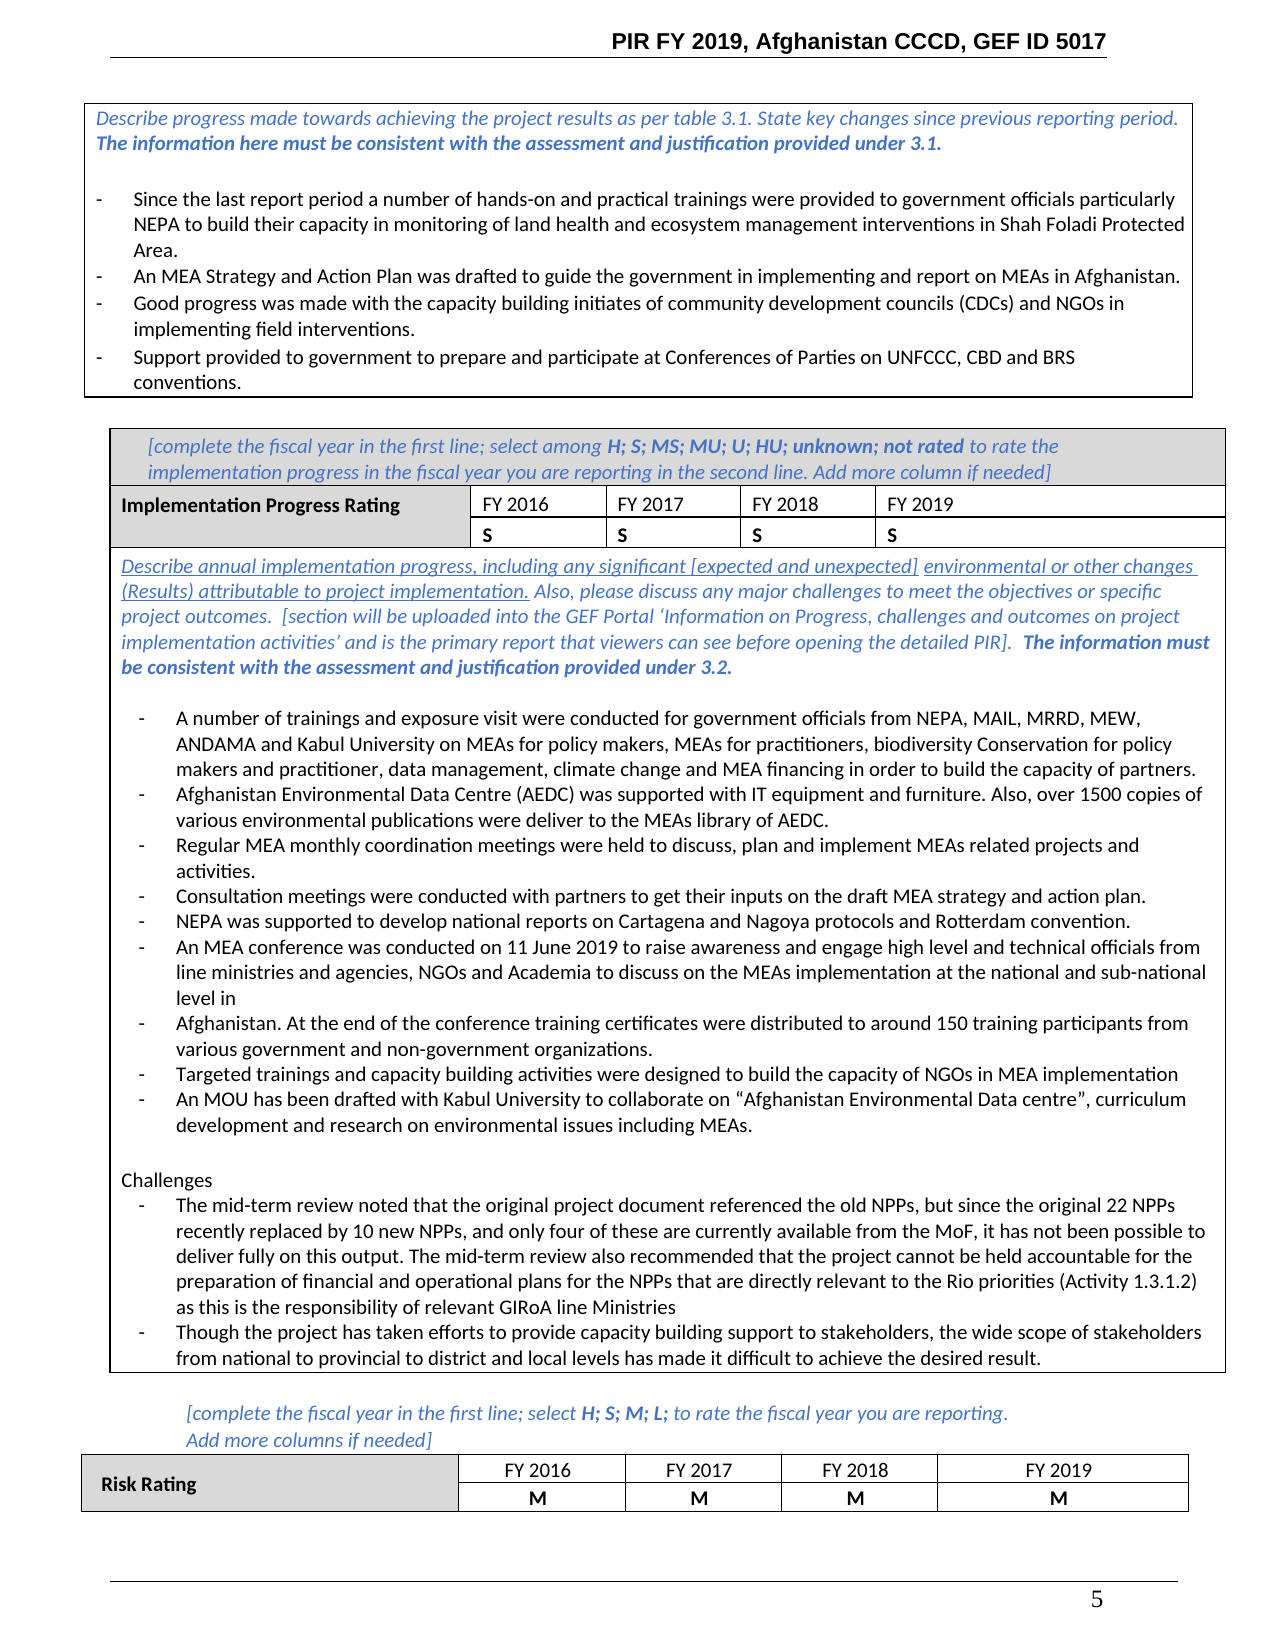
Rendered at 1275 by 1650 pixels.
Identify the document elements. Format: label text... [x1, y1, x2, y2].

table_cell FY 2017 [607, 486, 740, 516]
text [complete the fiscal year in the first line; select H; S; M; L; to rate the fiscal year you are reporting. [186, 1400, 1118, 1426]
table_header FY 2017 [626, 1455, 781, 1482]
table_cell M [626, 1483, 781, 1511]
table_cell M [782, 1483, 937, 1511]
table_cell FY 2018 [741, 486, 875, 516]
table_cell S [607, 518, 740, 547]
text Add more columns if needed] [186, 1427, 1118, 1452]
table_header Risk Rating [82, 1455, 458, 1511]
table_cell Implementation Progress Rating [111, 486, 470, 547]
table_cell M [938, 1483, 1188, 1511]
table_cell M [459, 1483, 625, 1511]
table_header FY 2018 [782, 1455, 937, 1482]
table_header [complete the fiscal year in the first line; select among H; S; MS; MU; U; HU; unknown; not rated to rate the implementation progress in the fiscal year you are reporting in the second line. Add more column if needed] [111, 429, 1225, 485]
table_cell FY 2019 [876, 486, 1225, 516]
table_header FY 2019 [938, 1455, 1188, 1482]
table_cell FY 2016 [471, 486, 606, 516]
table_cell S [876, 518, 1225, 547]
table_cell Describe annual implementation progress, including any significant [expected and unexpected] environmental or other changes (Results) attributable to project implementation. Also, please discuss any major challenges to meet the objectives or specific project outcomes. [section will be uploaded into the GEF Portal ‘Information on Progress, challenges and outcomes on project implementation activities’ and is the primary report that viewers can see before opening the detailed PIR]. The information must be consistent with the assessment and justification provided under 3.2. A number of trainings and exposure visit were conducted for government officials from NEPA, MAIL, MRRD, MEW, ANDAMA and Kabul University on MEAs for policy makers, MEAs for practitioners, biodiversity Conservation for policy makers and practitioner, data management, climate change and MEA financing in order to build the capacity of partners. Afghanistan Environmental Data Centre (AEDC) was supported with IT equipment and furniture. Also, over 1500 copies of various environmental publications were deliver to the MEAs library of AEDC. Regular MEA monthly coordination meetings were held to discuss, plan and implement MEAs related projects and activities. Consultation meetings were conducted with partners to get their inputs on the draft MEA strategy and action plan. NEPA was supported to develop national reports on Cartagena and Nagoya protocols and Rotterdam convention. An MEA conference was conducted on 11 June 2019 to raise awareness and engage high level and technical officials from line ministries and agencies, NGOs and Academia to discuss on the MEAs implementation at the national and sub-national level in Afghanistan. At the end of the conference training certificates were distributed to around 150 training participants from various government and non-government organizations. Targeted trainings and capacity building activities were designed to build the capacity of NGOs in MEA implementation An MOU has been drafted with Kabul University to collaborate on “Afghanistan Environmental Data centre”, curriculum development and research on environmental issues including MEAs. Challenges The mid-term review noted that the original project document referenced the old NPPs, but since the original 22 NPPs recently replaced by 10 new NPPs, and only four of these are currently available from the MoF, it has not been possible to deliver fully on this output. The mid-term review also recommended that the project cannot be held accountable for the preparation of financial and operational plans for the NPPs that are directly relevant to the Rio priorities (Activity 1.3.1.2) as this is the responsibility of relevant GIRoA line Ministries Though the project has taken efforts to provide capacity building support to stakeholders, the wide scope of stakeholders from national to provincial to district and local levels has made it difficult to achieve the desired result. [111, 548, 1225, 1372]
table_cell S [471, 518, 606, 547]
table_header FY 2016 [459, 1455, 625, 1482]
table_cell S [741, 518, 875, 547]
table_cell Describe progress made towards achieving the project results as per table 3.1. State key changes since previous reporting period. The information here must be consistent with the assessment and justification provided under 3.1. Since the last report period a number of hands-on and practical trainings were provided to government officials particularly NEPA to build their capacity in monitoring of land health and ecosystem management interventions in Shah Foladi Protected Area. An MEA Strategy and Action Plan was drafted to guide the government in implementing and report on MEAs in Afghanistan. Good progress was made with the capacity building initiates of community development councils (CDCs) and NGOs in implementing field interventions. Support provided to government to prepare and participate at Conferences of Parties on UNFCCC, CBD and BRS conventions. [85, 104, 1192, 396]
